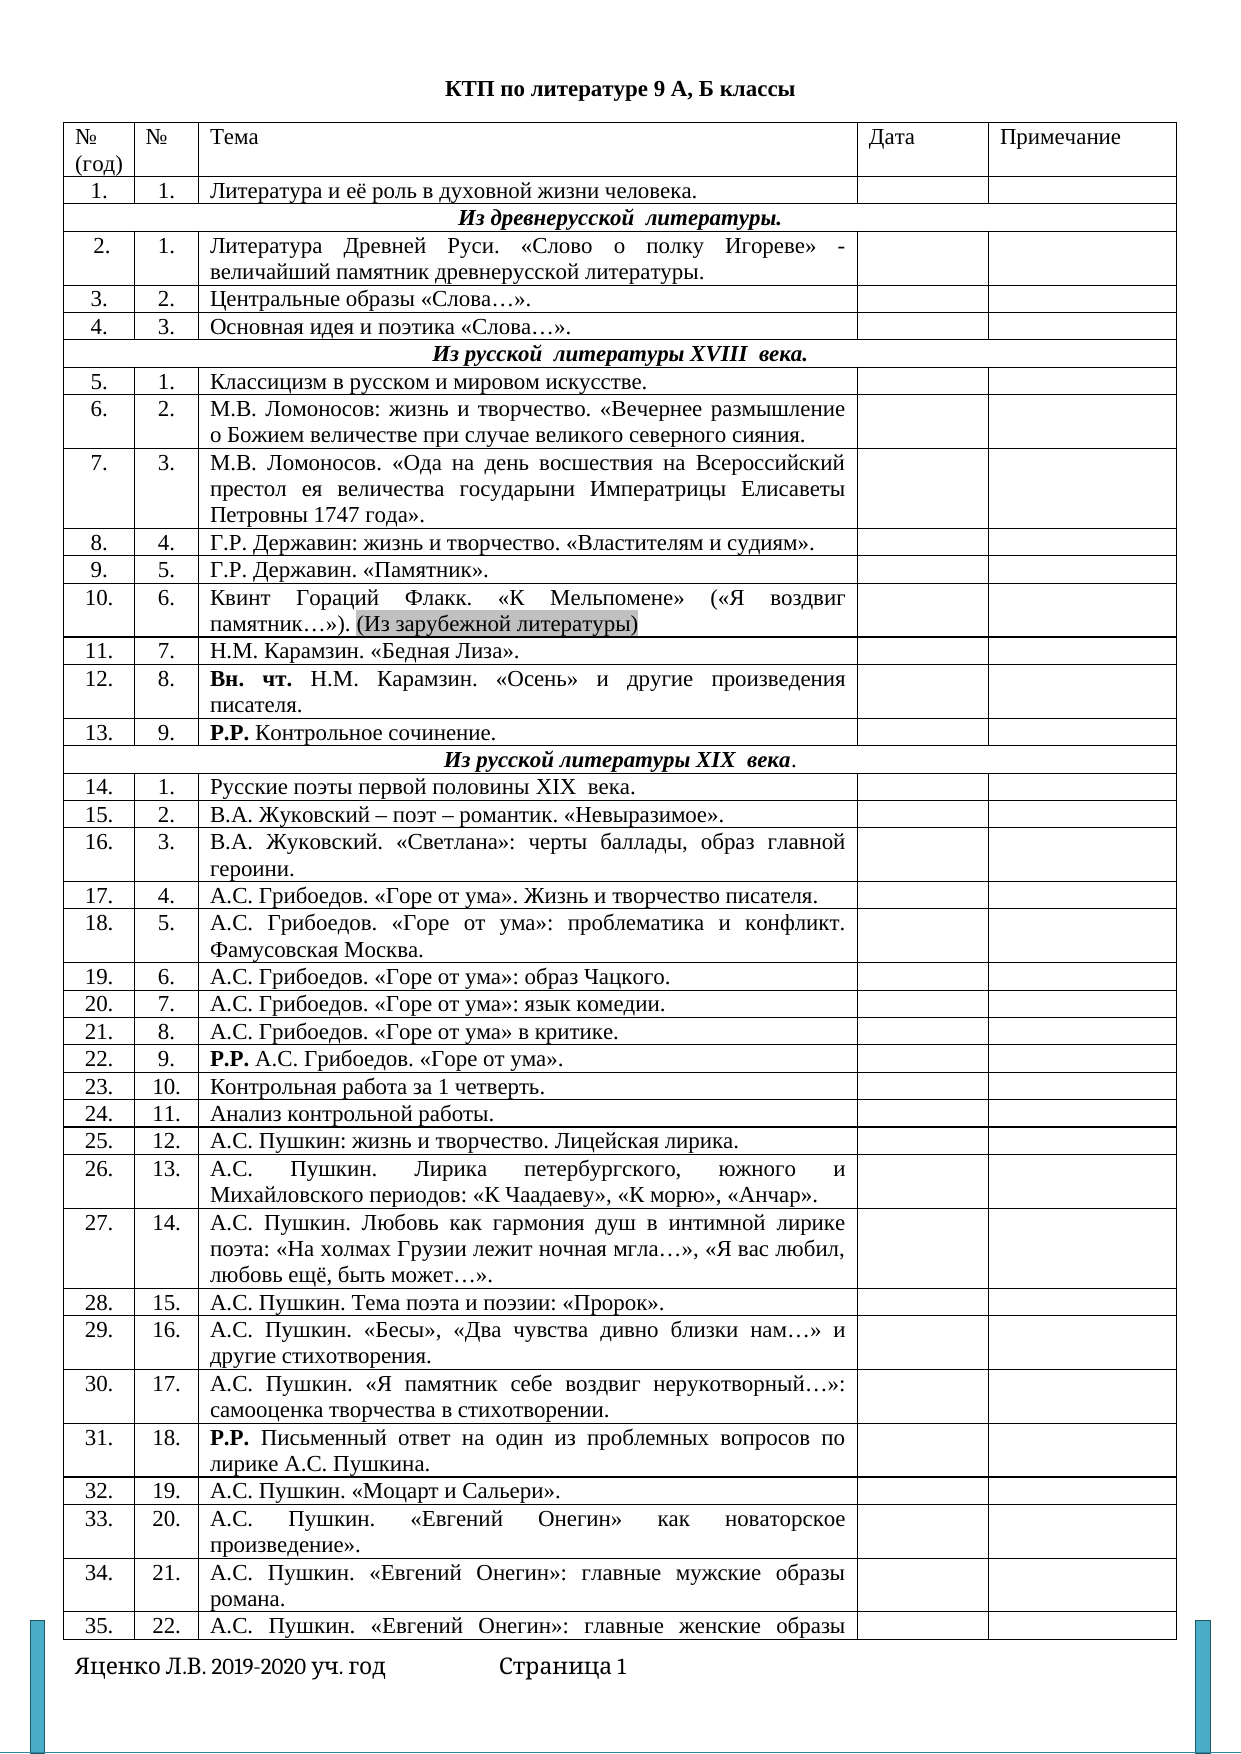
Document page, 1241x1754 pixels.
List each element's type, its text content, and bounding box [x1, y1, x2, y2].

table_cell 10. [135, 1073, 198, 1099]
table_cell 6. [135, 963, 198, 989]
table_cell 20. [64, 991, 134, 1017]
table_cell А.С. Пушкин. «Моцарт и Сальери». [199, 1478, 857, 1504]
table_cell [858, 991, 988, 1017]
table_cell 1. [135, 774, 198, 800]
table_cell Анализ контрольной работы. [199, 1100, 857, 1126]
table_header Примечание [989, 123, 1176, 176]
table_cell [858, 556, 988, 583]
table_cell А.С. Пушкин. Тема поэта и поэзии: «Пророк». [199, 1289, 857, 1315]
table_cell 1. [135, 232, 198, 284]
table_cell 15. [64, 801, 134, 827]
table_cell М.В. Ломоносов. «Ода на день восшествия на Всероссийский престол ея величества государыни Императрицы Елисаветы Петровны 1747 года». [199, 449, 857, 528]
table_cell 19. [135, 1478, 198, 1504]
table_cell 1. [135, 368, 198, 394]
table_cell [858, 1612, 988, 1639]
table_cell Из древнерусской литературы. [64, 204, 1176, 231]
table_cell [858, 1424, 988, 1476]
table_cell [199, 1612, 857, 1639]
table_cell 13. [135, 1155, 198, 1208]
table_cell [858, 638, 988, 664]
table_cell Р.Р. Письменный ответ на один из проблемных вопросов по лирике А.С. Пушкина. [199, 1424, 857, 1476]
table_cell Основная идея и поэтика «Слова…». [199, 313, 857, 339]
table_cell [989, 529, 1176, 555]
table_cell [858, 368, 988, 394]
table_cell 16. [64, 828, 134, 881]
table_cell 13. [64, 719, 134, 745]
table_cell [858, 1209, 988, 1288]
table_cell 21. [64, 1018, 134, 1044]
table_cell 25. [64, 1128, 134, 1154]
table_cell 14. [135, 1209, 198, 1288]
table_cell Литература и её роль в духовной жизни человека. [199, 177, 857, 203]
table_cell [858, 1316, 988, 1369]
table_cell Р.Р. А.С. Грибоедов. «Горе от ума». [199, 1045, 857, 1072]
table_cell 35. [64, 1612, 134, 1639]
table_cell Контрольная работа за 1 четверть. [199, 1073, 857, 1099]
table_cell [858, 719, 988, 745]
table_cell 9. [135, 719, 198, 745]
table_cell 15. [135, 1289, 198, 1315]
table_cell [989, 1045, 1176, 1072]
table_cell 2. [135, 286, 198, 312]
table_cell [989, 232, 1176, 284]
table_cell [989, 882, 1176, 908]
table_cell 3. [135, 828, 198, 881]
table_cell 22. [64, 1045, 134, 1072]
table_cell А.С. Пушкин. «Я памятник себе воздвиг нерукотворный…»: самооценка творчества в стихотворении. [199, 1370, 857, 1423]
table_cell 12. [135, 1128, 198, 1154]
table_cell 26. [64, 1155, 134, 1208]
table_cell [989, 801, 1176, 827]
table_cell [989, 1128, 1176, 1154]
table_cell А.С. Грибоедов. «Горе от ума»: образ Чацкого. [199, 963, 857, 989]
table_cell [989, 1316, 1176, 1369]
table_cell 18. [64, 909, 134, 962]
table_cell М.В. Ломоносов: жизнь и творчество. «Вечернее размышление о Божием величестве при случае великого северного сияния. [199, 395, 857, 448]
table_cell А.С. Пушкин. «Евгений Онегин» как новаторское произведение». [199, 1505, 857, 1557]
table_cell Классицизм в русском и мировом искусстве. [199, 368, 857, 394]
table_cell 7. [135, 991, 198, 1017]
table_cell 1. [135, 177, 198, 203]
table_cell 10. [64, 584, 134, 636]
table_cell [858, 529, 988, 555]
table_cell [858, 1045, 988, 1072]
table_cell 28. [64, 1289, 134, 1315]
table_cell [858, 1100, 988, 1126]
table_cell [989, 395, 1176, 448]
table_cell [989, 1612, 1176, 1639]
table_cell [858, 882, 988, 908]
table_cell 16. [135, 1316, 198, 1369]
table_cell 3. [135, 449, 198, 528]
table_cell 31. [64, 1424, 134, 1476]
table_cell Г.Р. Державин: жизнь и творчество. «Властителям и судиям». [199, 529, 857, 555]
table_cell 4. [64, 313, 134, 339]
table_cell [989, 1478, 1176, 1504]
table_cell 17. [64, 882, 134, 908]
table_cell Литература Древней Руси. «Слово о полку Игореве» - величайший памятник древнерусской литературы. [199, 232, 857, 284]
table_cell 3. [64, 286, 134, 312]
table_cell 24. [64, 1100, 134, 1126]
table_cell [989, 368, 1176, 394]
table_header Дата [858, 123, 988, 176]
table_cell 6. [64, 395, 134, 448]
table_cell [858, 1505, 988, 1557]
table_cell 8. [135, 665, 198, 718]
table_cell 27. [64, 1209, 134, 1288]
table_header № (год) [64, 123, 134, 176]
table_cell [989, 556, 1176, 583]
table_cell Р.Р. Контрольное сочинение. [199, 719, 857, 745]
table_cell Русские поэты первой половины XIX века. [199, 774, 857, 800]
table_cell [989, 638, 1176, 664]
table_cell [858, 1128, 988, 1154]
table_cell 19. [64, 963, 134, 989]
table_cell [989, 909, 1176, 962]
table_cell 4. [135, 529, 198, 555]
table_cell Из русской литературы XVIII века. [64, 340, 1176, 367]
table_cell Из русской литературы XIX века. [64, 746, 1176, 772]
table_cell [989, 1209, 1176, 1288]
table_cell В.А. Жуковский – поэт – романтик. «Невыразимое». [199, 801, 857, 827]
table_cell 33. [64, 1505, 134, 1557]
table_cell 2. [64, 232, 134, 284]
table_cell [858, 449, 988, 528]
table_cell 2. [135, 801, 198, 827]
table_cell 5. [135, 909, 198, 962]
table_cell [989, 584, 1176, 636]
table_cell [989, 1424, 1176, 1476]
table_cell [858, 774, 988, 800]
table_cell [989, 1289, 1176, 1315]
table_cell [989, 719, 1176, 745]
table_cell 11. [64, 638, 134, 664]
table_cell А.С. Пушкин. Лирика петербургского, южного и Михайловского периодов: «К Чаадаеву», «К морю», «Анчар». [199, 1155, 857, 1208]
table_cell 11. [135, 1100, 198, 1126]
table_header Тема [199, 123, 857, 176]
table_cell [989, 177, 1176, 203]
table_cell [989, 286, 1176, 312]
table_cell А.С. Грибоедов. «Горе от ума»: язык комедии. [199, 991, 857, 1017]
table_cell 21. [135, 1559, 198, 1611]
table_cell 5. [64, 368, 134, 394]
table_cell 8. [64, 529, 134, 555]
table_cell 23. [64, 1073, 134, 1099]
table_header № [135, 123, 198, 176]
table_cell 14. [64, 774, 134, 800]
table_cell [989, 1073, 1176, 1099]
table_cell [858, 665, 988, 718]
table_cell 6. [135, 584, 198, 636]
table_cell [989, 665, 1176, 718]
table_cell В.А. Жуковский. «Светлана»: черты баллады, образ главной героини. [199, 828, 857, 881]
table_cell 9. [135, 1045, 198, 1072]
table_cell Центральные образы «Слова…». [199, 286, 857, 312]
table_cell [858, 313, 988, 339]
table_cell [858, 909, 988, 962]
table_cell [858, 584, 988, 636]
table_cell [989, 774, 1176, 800]
table_cell 34. [64, 1559, 134, 1611]
table_cell 1. [64, 177, 134, 203]
table_cell А.С. Грибоедов. «Горе от ума». Жизнь и творчество писателя. [199, 882, 857, 908]
table_cell 4. [135, 882, 198, 908]
table_cell [989, 449, 1176, 528]
text КТП по литературе 9 А, Б классы [75, 75, 1165, 101]
table_cell 32. [64, 1478, 134, 1504]
table_cell [989, 828, 1176, 881]
table_cell [989, 1505, 1176, 1557]
table_cell [858, 286, 988, 312]
table_cell [858, 1018, 988, 1044]
table_cell 7. [64, 449, 134, 528]
table_cell [989, 1370, 1176, 1423]
table_cell А.С. Пушкин. «Евгений Онегин»: главные мужские образы романа. [199, 1559, 857, 1611]
table_cell [858, 828, 988, 881]
table_cell 7. [135, 638, 198, 664]
table_cell 5. [135, 556, 198, 583]
table_cell [989, 991, 1176, 1017]
table_cell [858, 1478, 988, 1504]
table_cell А.С. Пушкин: жизнь и творчество. Лицейская лирика. [199, 1128, 857, 1154]
table_cell [858, 177, 988, 203]
table_cell А.С. Пушкин. «Бесы», «Два чувства дивно близки нам…» и другие стихотворения. [199, 1316, 857, 1369]
table_cell [858, 232, 988, 284]
table_cell Квинт Гораций Флакк. «К Мельпомене» («Я воздвиг памятник…»). (Из зарубежной литературы) [199, 584, 857, 636]
table_cell А.С. Грибоедов. «Горе от ума» в критике. [199, 1018, 857, 1044]
table_cell 29. [64, 1316, 134, 1369]
table_cell Н.М. Карамзин. «Бедная Лиза». [199, 638, 857, 664]
table_cell [989, 313, 1176, 339]
table_cell [858, 1289, 988, 1315]
table_cell 8. [135, 1018, 198, 1044]
table_cell А.С. Грибоедов. «Горе от ума»: проблематика и конфликт. Фамусовская Москва. [199, 909, 857, 962]
table_cell [989, 963, 1176, 989]
table_cell 17. [135, 1370, 198, 1423]
table_cell [858, 1559, 988, 1611]
table_cell Г.Р. Державин. «Памятник». [199, 556, 857, 583]
table_cell [858, 963, 988, 989]
table_cell 9. [64, 556, 134, 583]
table_cell 22. [135, 1612, 198, 1639]
table_cell [989, 1559, 1176, 1611]
table_cell [989, 1155, 1176, 1208]
table_cell А.С. Пушкин. Любовь как гармония душ в интимной лирике поэта: «На холмах Грузии лежит ночная мгла…», «Я вас любил, любовь ещё, быть может…». [199, 1209, 857, 1288]
table_cell [858, 801, 988, 827]
table_cell 18. [135, 1424, 198, 1476]
table_cell [858, 1370, 988, 1423]
table_cell 2. [135, 395, 198, 448]
table_cell [989, 1100, 1176, 1126]
table_cell 30. [64, 1370, 134, 1423]
table_cell 12. [64, 665, 134, 718]
table_cell Вн. чт. Н.М. Карамзин. «Осень» и другие произведения писателя. [199, 665, 857, 718]
table_cell 20. [135, 1505, 198, 1557]
table_cell [989, 1018, 1176, 1044]
table_cell 3. [135, 313, 198, 339]
table_cell [858, 395, 988, 448]
table_cell [858, 1155, 988, 1208]
table_cell [858, 1073, 988, 1099]
